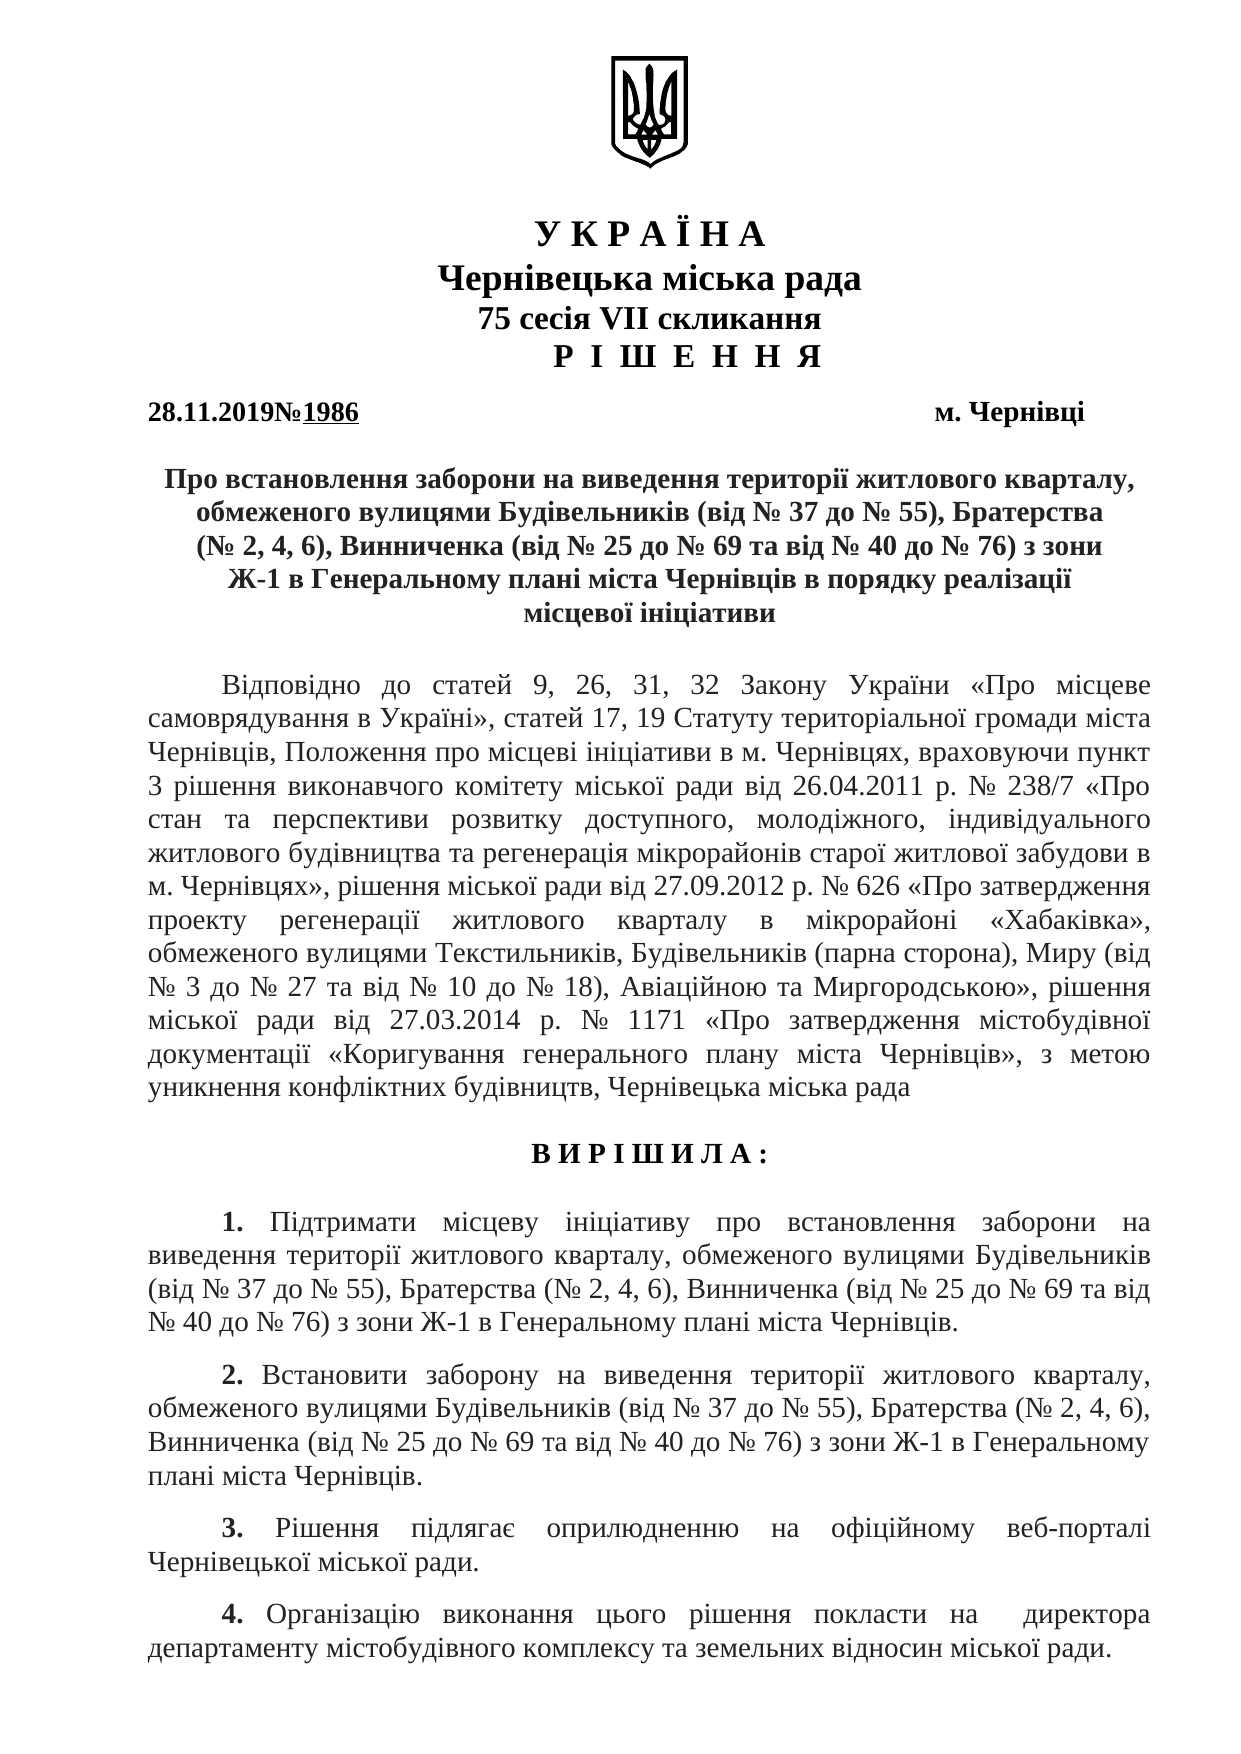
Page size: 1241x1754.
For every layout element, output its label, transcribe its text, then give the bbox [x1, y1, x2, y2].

text Чернівецька міська рада [148, 255, 1152, 298]
text 28.11.2019№1986 м. Чернівці [148, 394, 1152, 427]
text Відповідно до статей 9, 26, 31, 32 Закону України «Про місцеве самоврядування в Україні», статей 17, 19 Статуту територіальної громади міста Чернівців, Положення про місцеві ініціативи в м. Чернівцях, враховуючи пункт 3 рішення виконавчого комітету міської ради від 26.04.2011 р. № 238/7 «Про стан та перспективи розвитку доступного, молодіжного, індивідуального житлового будівництва та регенерація мікрорайонів старої житлової забудови в м. Чернівцях», рішення міської ради від 27.09.2012 р. № 626 «Про затвердження проекту регенерації житлового кварталу в мікрорайоні «Хабаківка», обмеженого вулицями Текстильників, Будівельників (парна сторона), Миру (від № 3 до № 27 та від № 10 до № 18), Авіаційною та Миргородською», рішення міської ради від 27.03.2014 р. № 1171 «Про затвердження містобудівної документації «Коригування генерального плану міста Чернівців», з метою уникнення конфліктних будівництв, Чернівецька міська рада [148, 667, 1152, 1103]
text 1. Підтримати місцеву ініціативу про встановлення заборони на виведення території житлового кварталу, обмеженого вулицями Будівельників (від № 37 до № 55), Братерства (№ 2, 4, 6), Винниченка (від № 25 до № 69 та від № 40 до № 76) з зони Ж-1 в Генеральному плані міста Чернівців. [146, 1204, 1152, 1338]
subtitle Р І Ш Е Н Н Я [148, 336, 1152, 375]
text У К Р А Ї Н А [148, 212, 1152, 255]
text Ж-1 в Генеральному плані міста Чернівців в порядку реалізації [148, 562, 1152, 595]
text 2. Встановити заборону на виведення території житлового кварталу, обмеженого вулицями Будівельників (від № 37 до № 55), Братерства (№ 2, 4, 6), Винниченка (від № 25 до № 69 та від № 40 до № 76) з зони Ж-1 в Генеральному плані міста Чернівців. [148, 1357, 1152, 1491]
text В И Р І Ш И Л А : [148, 1137, 1152, 1170]
text 4. Організацію виконання цього рішення покласти на директора департаменту містобудівного комплексу та земельних відносин міської ради. [146, 1597, 1152, 1664]
text 3. Рішення підлягає оприлюдненню на офіційному веб-порталі Чернівецької міської ради. [146, 1510, 1152, 1577]
text місцевої ініціативи [148, 595, 1152, 629]
text Про встановлення заборони на виведення території житлового кварталу, обмеженого вулицями Будівельників (від № 37 до № 55), Братерства [148, 461, 1152, 528]
text (№ 2, 4, 6), Винниченка (від № 25 до № 69 та від № 40 до № 76) з зони [148, 528, 1152, 562]
text 75 сесія VII скликання [148, 298, 1152, 336]
